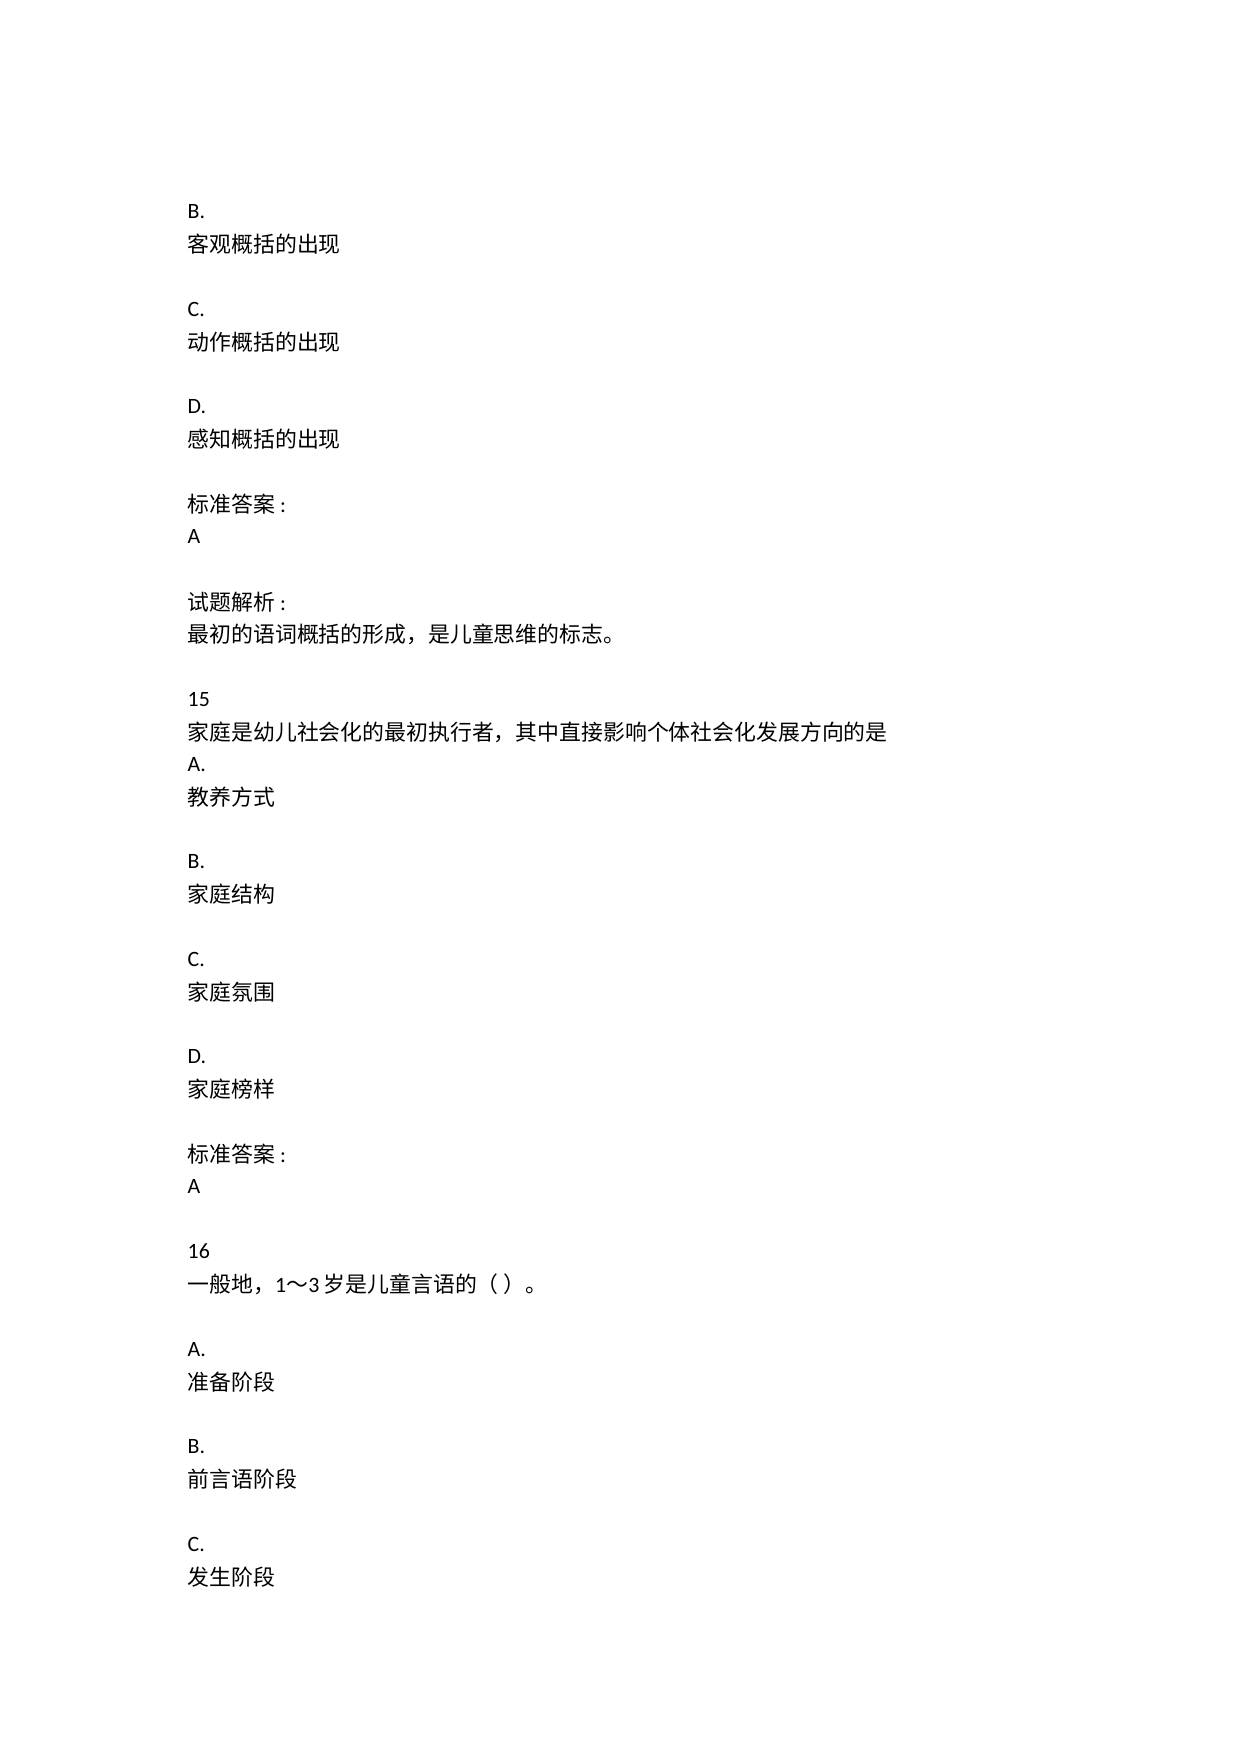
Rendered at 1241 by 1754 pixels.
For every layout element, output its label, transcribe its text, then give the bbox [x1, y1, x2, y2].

text A [187, 519, 1053, 552]
text 15 [187, 682, 1053, 714]
text 标准答案 : [187, 1137, 1053, 1169]
text C. [187, 942, 1053, 974]
text 发生阶段 [187, 1559, 1053, 1592]
text 教养方式 [187, 779, 1053, 812]
text B. [187, 844, 1053, 877]
text 客观概括的出现 [187, 227, 1053, 259]
text 16 [187, 1234, 1053, 1267]
text A. [187, 747, 1053, 779]
text B. [187, 1429, 1053, 1462]
text 最初的语词概括的形成，是儿童思维的标志。 [187, 617, 1053, 649]
text A [187, 1169, 1053, 1202]
text 一般地，1～3岁是儿童言语的（ ）。 [187, 1267, 1053, 1299]
text D. [187, 1039, 1053, 1072]
text D. [187, 389, 1053, 422]
text C. [187, 1527, 1053, 1559]
text C. [187, 292, 1053, 324]
text 动作概括的出现 [187, 324, 1053, 357]
text A. [187, 1332, 1053, 1364]
text 家庭氛围 [187, 974, 1053, 1007]
text 标准答案 : [187, 487, 1053, 519]
text B. [187, 194, 1053, 227]
text 试题解析 : [187, 584, 1053, 617]
text 家庭结构 [187, 877, 1053, 909]
text 家庭榜样 [187, 1072, 1053, 1104]
text 感知概括的出现 [187, 422, 1053, 454]
text 前言语阶段 [187, 1462, 1053, 1494]
text 准备阶段 [187, 1364, 1053, 1397]
text 家庭是幼儿社会化的最初执行者，其中直接影响个体社会化发展方向的是 [187, 714, 1053, 747]
